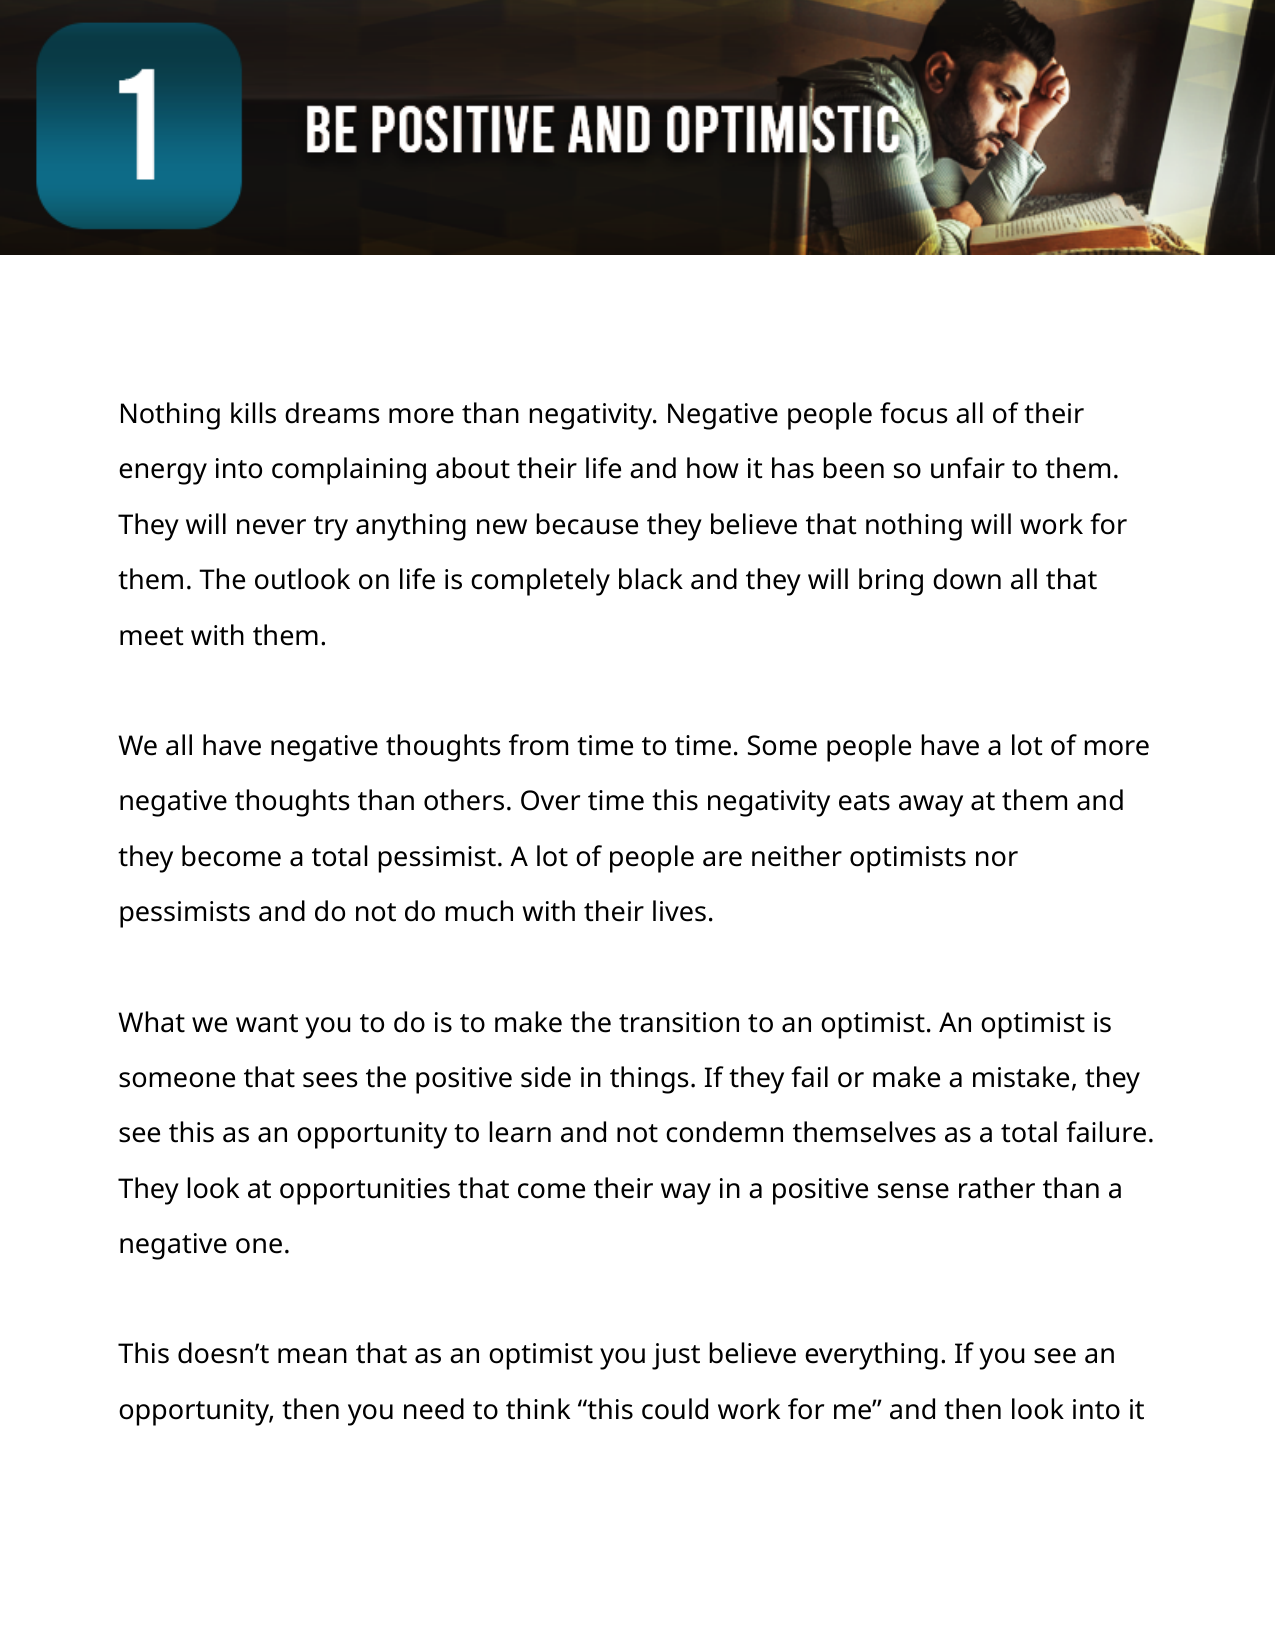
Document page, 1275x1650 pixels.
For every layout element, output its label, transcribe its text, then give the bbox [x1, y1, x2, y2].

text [118, 1335, 1157, 1427]
text We all have negative thoughts from time to time. Some people have a lot of more negative thoughts than others. Over time this negativity eats away at them and they become a total pessimist. A lot of people are neither optimists nor pessimists and do not do much with their lives. [118, 727, 1157, 929]
picture [0, 0, 1275, 255]
text What we want you to do is to make the transition to an optimist. An optimist is someone that sees the positive side in things. If they fail or make a mistake, they see this as an opportunity to learn and not condemn themselves as a total failure. They look at opportunities that come their way in a positive sense rather than a negative one. [118, 1003, 1157, 1261]
text Nothing kills dreams more than negativity. Negative people focus all of their energy into complaining about their life and how it has been so unfair to them. They will never try anything new because they believe that nothing will work for them. The outlook on life is completely black and they will bring down all that meet with them. [118, 395, 1157, 653]
